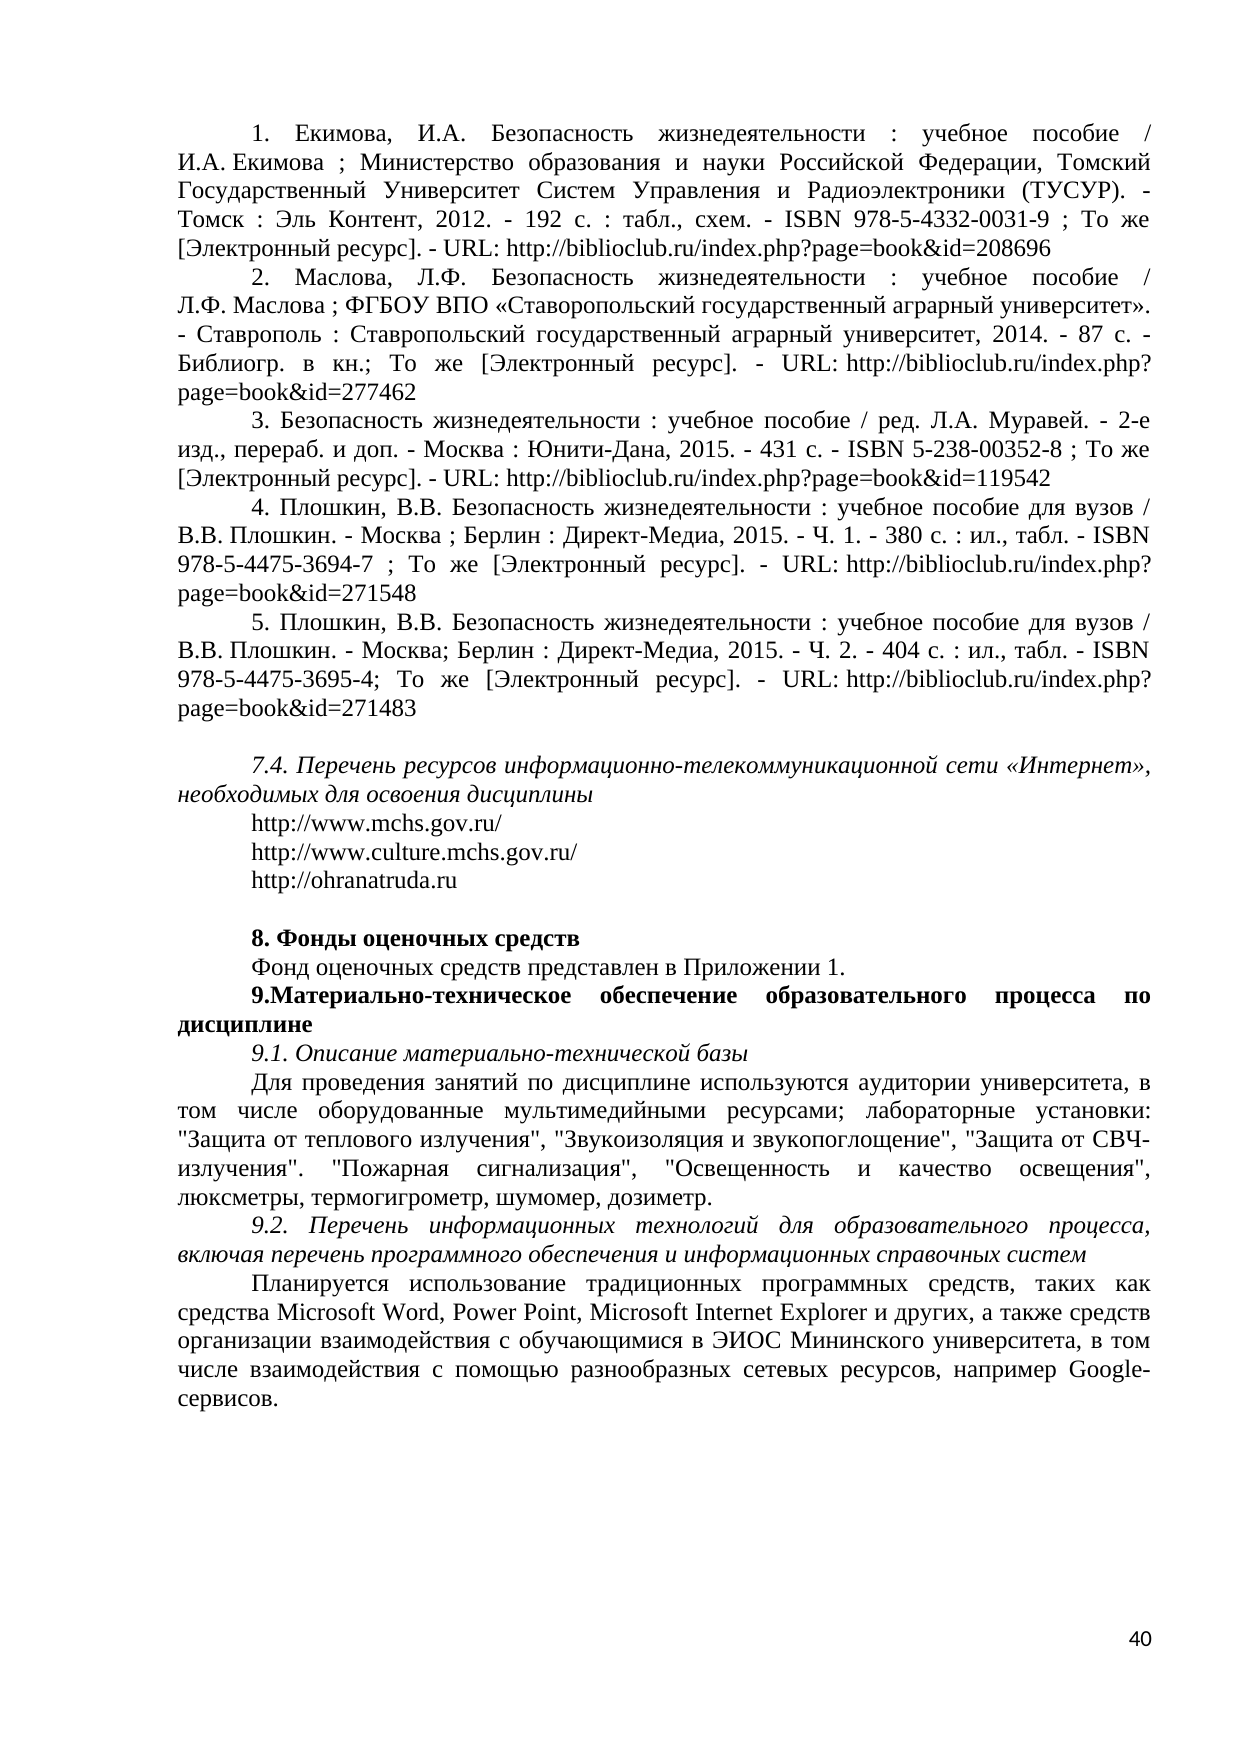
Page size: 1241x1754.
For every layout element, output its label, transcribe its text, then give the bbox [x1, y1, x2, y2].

text Планируется использование традиционных программных средств, таких как средства Microsoft Word, Power Point, Microsoft Internet Explorer и других, а также средств организации взаимодействия с обучающимися в ЭИОС Мининского университета, в том числе взаимодействия с помощью разнообразных сетевых ресурсов, например Google-сервисов. [177, 1268, 1152, 1412]
text 1. Екимова, И.А. Безопасность жизнедеятельности : учебное пособие / И.А. Екимова ; Министерство образования и науки Российской Федерации, Томский Государственный Университет Систем Управления и Радиоэлектроники (ТУСУР). - Томск : Эль Контент, 2012. - 192 с. : табл., схем. - ISBN 978-5-4332-0031-9 ; То же [Электронный ресурс]. - URL: http://biblioclub.ru/index.php?page=book&id=208696 [177, 118, 1152, 262]
text 9.1. Описание материально-технической базы [177, 1038, 1152, 1067]
text 2. Маслова, Л.Ф. Безопасность жизнедеятельности : учебное пособие / Л.Ф. Маслова ; ФГБОУ ВПО «Ставоропольский государственный аграрный университет». - Ставрополь : Ставропольский государственный аграрный университет, 2014. - 87 с. - Библиогр. в кн.; То же [Электронный ресурс]. - URL: http://biblioclub.ru/index.php?page=book&id=277462 [177, 262, 1152, 406]
text Для проведения занятий по дисциплине используются аудитории университета, в том числе оборудованные мультимедийными ресурсами; лабораторные установки: "Защита от теплового излучения", "Звукоизоляция и звукопоглощение", "Защита от СВЧ-излучения". "Пожарная сигнализация", "Освещенность и качество освещения", люксметры, термогигрометр, шумомер, дозиметр. [177, 1067, 1152, 1211]
text Фонд оценочных средств представлен в Приложении 1. [177, 952, 1152, 981]
text 7.4. Перечень ресурсов информационно-телекоммуникационной сети «Интернет», необходимых для освоения дисциплины [177, 751, 1152, 808]
text 8. Фонды оценочных средств [177, 923, 1152, 952]
text 9.Материально-техническое обеспечение образовательного процесса по дисциплине [177, 981, 1152, 1038]
text http://www.culture.mchs.gov.ru/ [177, 837, 1152, 866]
text http://ohranatruda.ru [177, 866, 1152, 894]
text 5. Плошкин, В.В. Безопасность жизнедеятельности : учебное пособие для вузов / В.В. Плошкин. - Москва; Берлин : Директ-Медиа, 2015. - Ч. 2. - 404 с. : ил., табл. - ISBN 978-5-4475-3695-4; То же [Электронный ресурс]. - URL: http://biblioclub.ru/index.php?page=book&id=271483 [177, 607, 1152, 722]
text 4. Плошкин, В.В. Безопасность жизнедеятельности : учебное пособие для вузов / В.В. Плошкин. - Москва ; Берлин : Директ-Медиа, 2015. - Ч. 1. - 380 с. : ил., табл. - ISBN 978-5-4475-3694-7 ; То же [Электронный ресурс]. - URL: http://biblioclub.ru/index.php?page=book&id=271548 [177, 492, 1152, 607]
text 9.2. Перечень информационных технологий для образовательного процесса, включая перечень программного обеспечения и информационных справочных систем [177, 1211, 1152, 1268]
text 3. Безопасность жизнедеятельности : учебное пособие / ред. Л.А. Муравей. - 2-е изд., перераб. и доп. - Москва : Юнити-Дана, 2015. - 431 с. - ISBN 5-238-00352-8 ; То же [Электронный ресурс]. - URL: http://biblioclub.ru/index.php?page=book&id=119542 [177, 406, 1152, 492]
text http://www.mchs.gov.ru/ [177, 808, 1152, 837]
